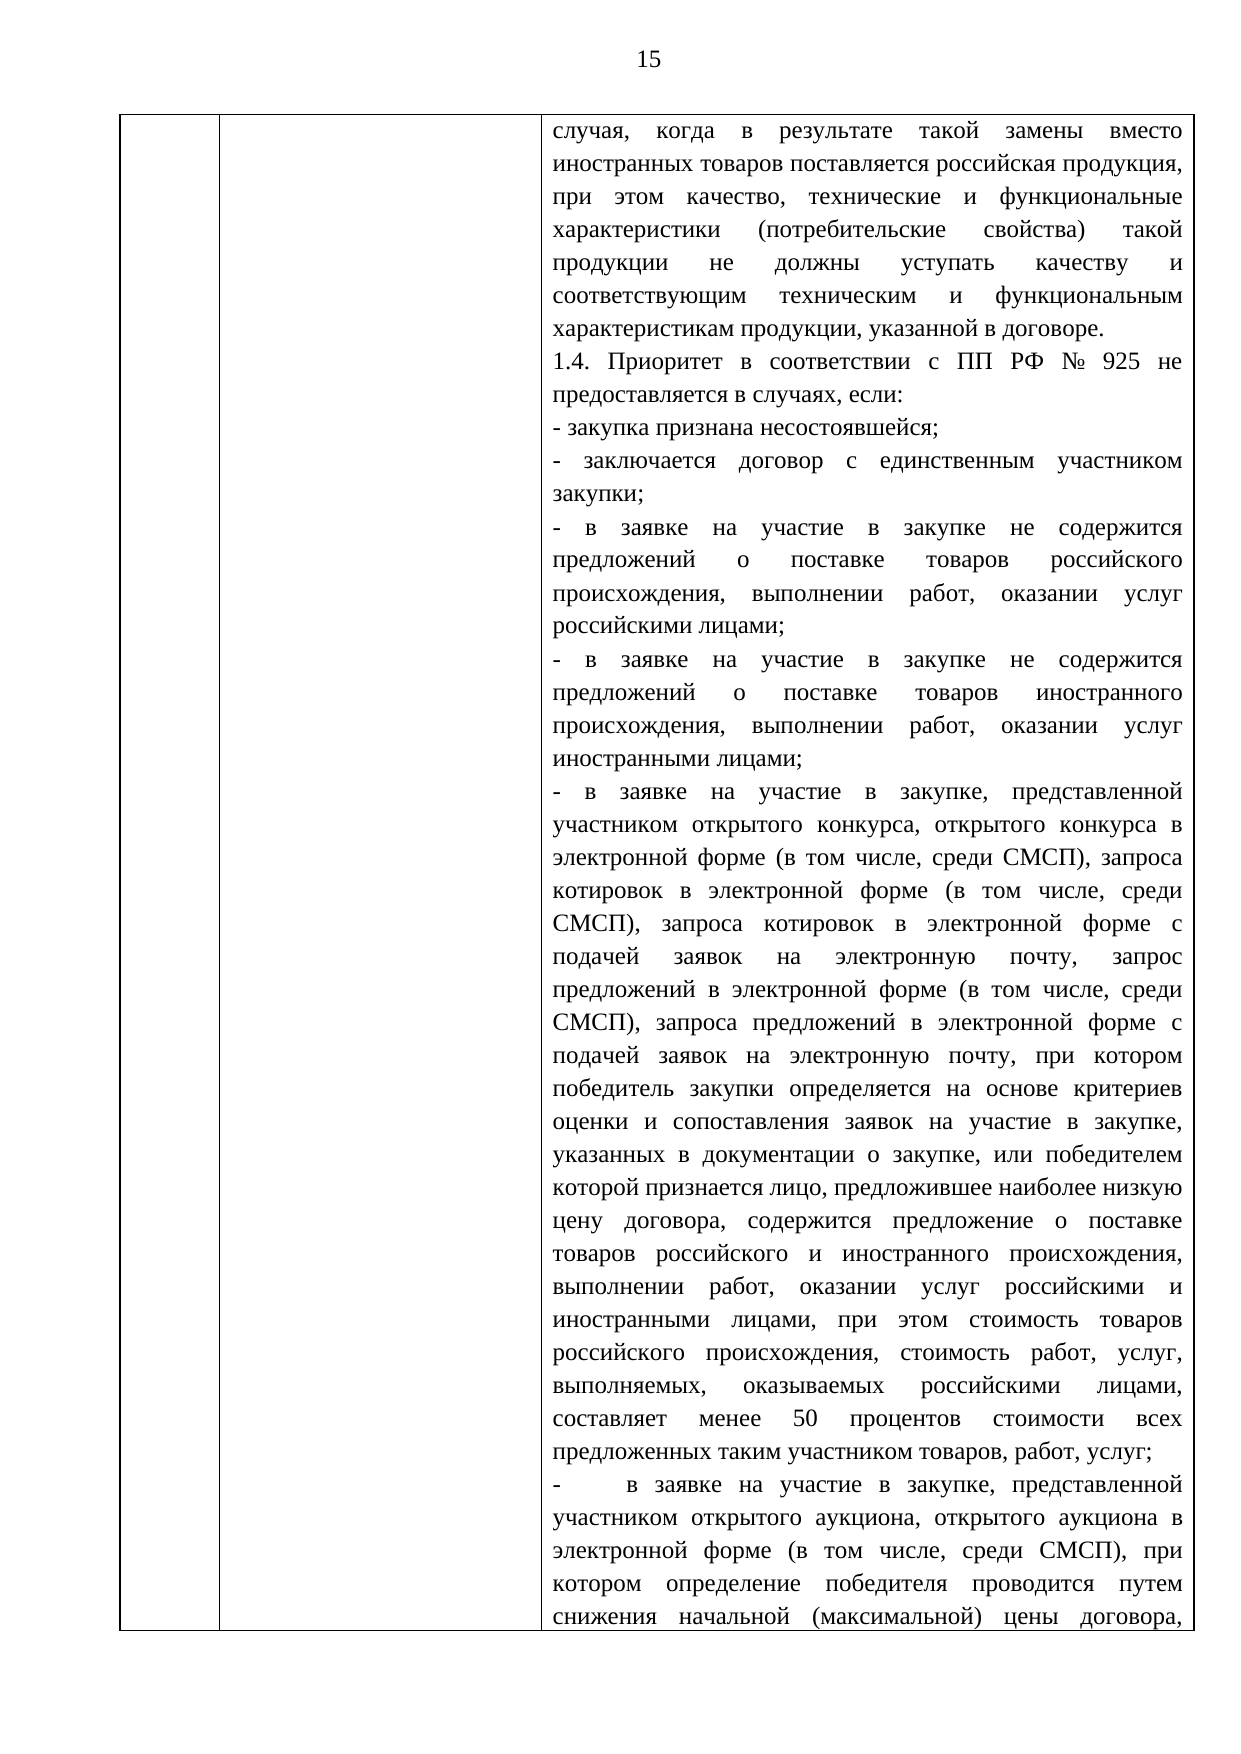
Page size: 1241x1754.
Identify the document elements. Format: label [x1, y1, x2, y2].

table_cell [220, 115, 541, 1630]
table_cell [542, 115, 1193, 1630]
table_cell [121, 115, 219, 1630]
